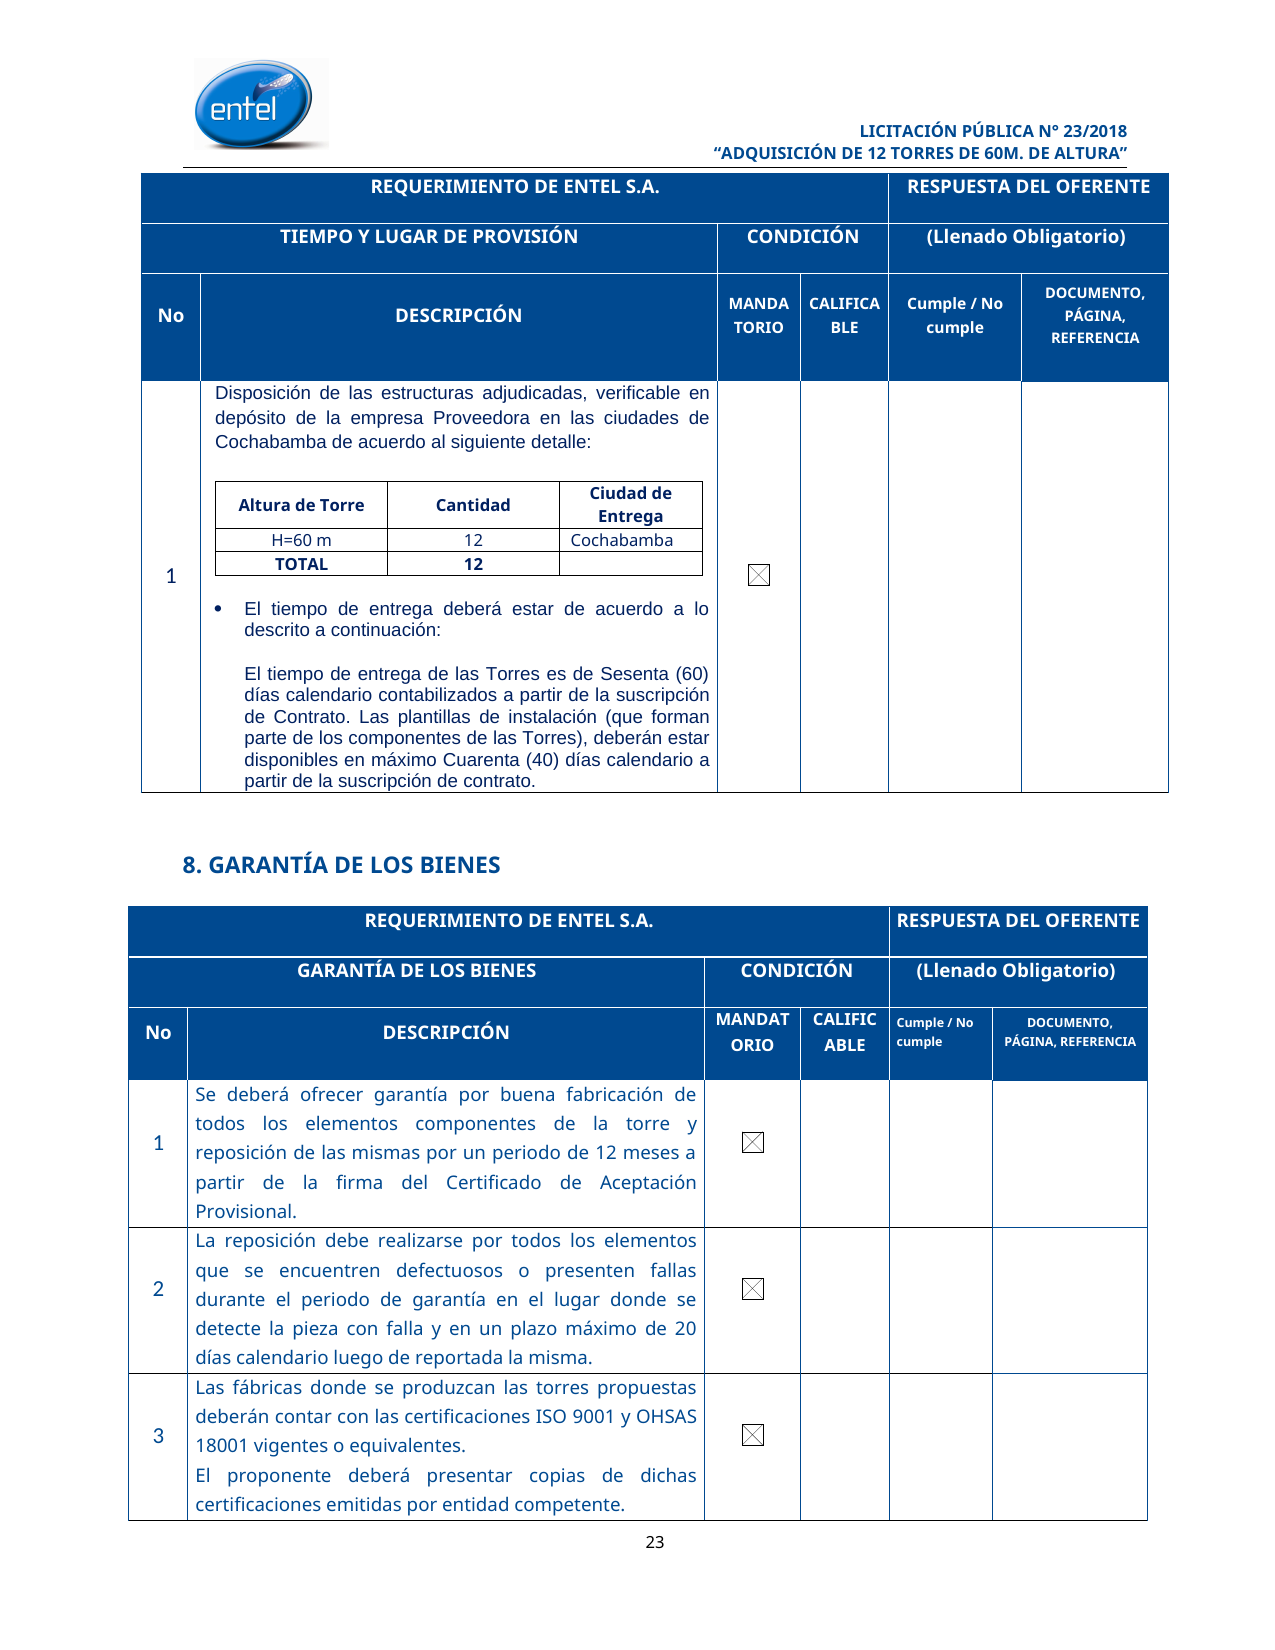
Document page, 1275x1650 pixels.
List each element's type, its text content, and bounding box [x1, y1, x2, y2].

table_cell GARANTÍA DE LOS BIENES [129, 958, 704, 1007]
table_cell [889, 382, 1021, 792]
table_cell CALIFICABLE [801, 1008, 889, 1080]
text 8. GARANTÍA DE LOS BIENES [182, 849, 1127, 881]
table_cell [801, 382, 888, 792]
table_cell [705, 1228, 800, 1373]
table_cell DOCUMENTO, PÁGINA, REFERENCIA [1022, 274, 1168, 381]
table_cell (Llenado Obligatorio) [890, 958, 1147, 1007]
table_cell DOCUMENTO, PÁGINA, REFERENCIA [993, 1008, 1147, 1080]
table_cell [705, 1374, 800, 1519]
table_cell TIEMPO Y LUGAR DE PROVISIÓN [142, 224, 717, 273]
table_cell Cumple / No cumple [890, 1008, 992, 1080]
table_cell Disposición de las estructuras adjudicadas, verificable en depósito de la empresa Proveedora en las ciudades de Cochabamba de acuerdo al siguiente detalle: El tiempo de entrega deberá estar de acuerdo a lo descrito a continuación: El tiempo de entrega de las Torres es de Sesenta (60) días calendario contabilizados a partir de la suscripción de Contrato. Las plantillas de instalación (que forman parte de los componentes de las Torres), deberán estar disponibles en máximo Cuarenta (40) días calendario a partir de la suscripción de contrato. [201, 382, 717, 792]
table_cell [801, 1081, 889, 1227]
table_cell [890, 1228, 992, 1373]
table_cell Se deberá ofrecer garantía por buena fabricación de todos los elementos componentes de la torre y reposición de las mismas por un periodo de 12 meses a partir de la firma del Certificado de Aceptación Provisional. [188, 1081, 704, 1227]
table_cell [993, 1374, 1147, 1519]
table_cell [718, 382, 800, 792]
table_cell [993, 1228, 1147, 1373]
table_header RESPUESTA DEL OFERENTE [889, 174, 1168, 223]
table_cell CONDICIÓN [705, 958, 889, 1007]
table_cell [801, 1374, 889, 1519]
table_cell Las fábricas donde se produzcan las torres propuestas deberán contar con las certificaciones ISO 9001 y OHSAS 18001 vigentes o equivalentes. El proponente deberá presentar copias de dichas certificaciones emitidas por entidad competente. [188, 1374, 704, 1519]
table_cell [890, 1081, 992, 1227]
table_cell 1 [129, 1081, 187, 1227]
table_cell No [129, 1008, 187, 1080]
table_cell CALIFICABLE [801, 274, 888, 381]
table_cell La reposición debe realizarse por todos los elementos que se encuentren defectuosos o presenten fallas durante el periodo de garantía en el lugar donde se detecte la pieza con falla y en un plazo máximo de 20 días calendario luego de reportada la misma. [188, 1228, 704, 1373]
table_cell MANDATORIO [705, 1008, 800, 1080]
table_header REQUERIMIENTO DE ENTEL S.A. [129, 907, 889, 956]
table_cell DESCRIPCIÓN [188, 1008, 704, 1080]
table_cell Cumple / No cumple [889, 274, 1021, 381]
table_cell [890, 1374, 992, 1519]
table_cell No [142, 274, 200, 381]
table_cell CONDICIÓN [718, 224, 888, 273]
table_cell [1022, 382, 1168, 792]
table_cell 1 [142, 382, 200, 792]
table_cell 3 [129, 1374, 187, 1519]
table_cell [993, 1081, 1147, 1227]
table_cell [801, 1228, 889, 1373]
table_cell [705, 1081, 800, 1227]
picture [194, 58, 330, 150]
table_cell DESCRIPCIÓN [201, 274, 717, 381]
table_cell MANDATORIO [718, 274, 800, 381]
table_header RESPUESTA DEL OFERENTE [890, 907, 1147, 956]
table_cell 2 [129, 1228, 187, 1373]
table_header REQUERIMIENTO DE ENTEL S.A. [142, 174, 888, 223]
table_cell (Llenado Obligatorio) [889, 224, 1168, 273]
